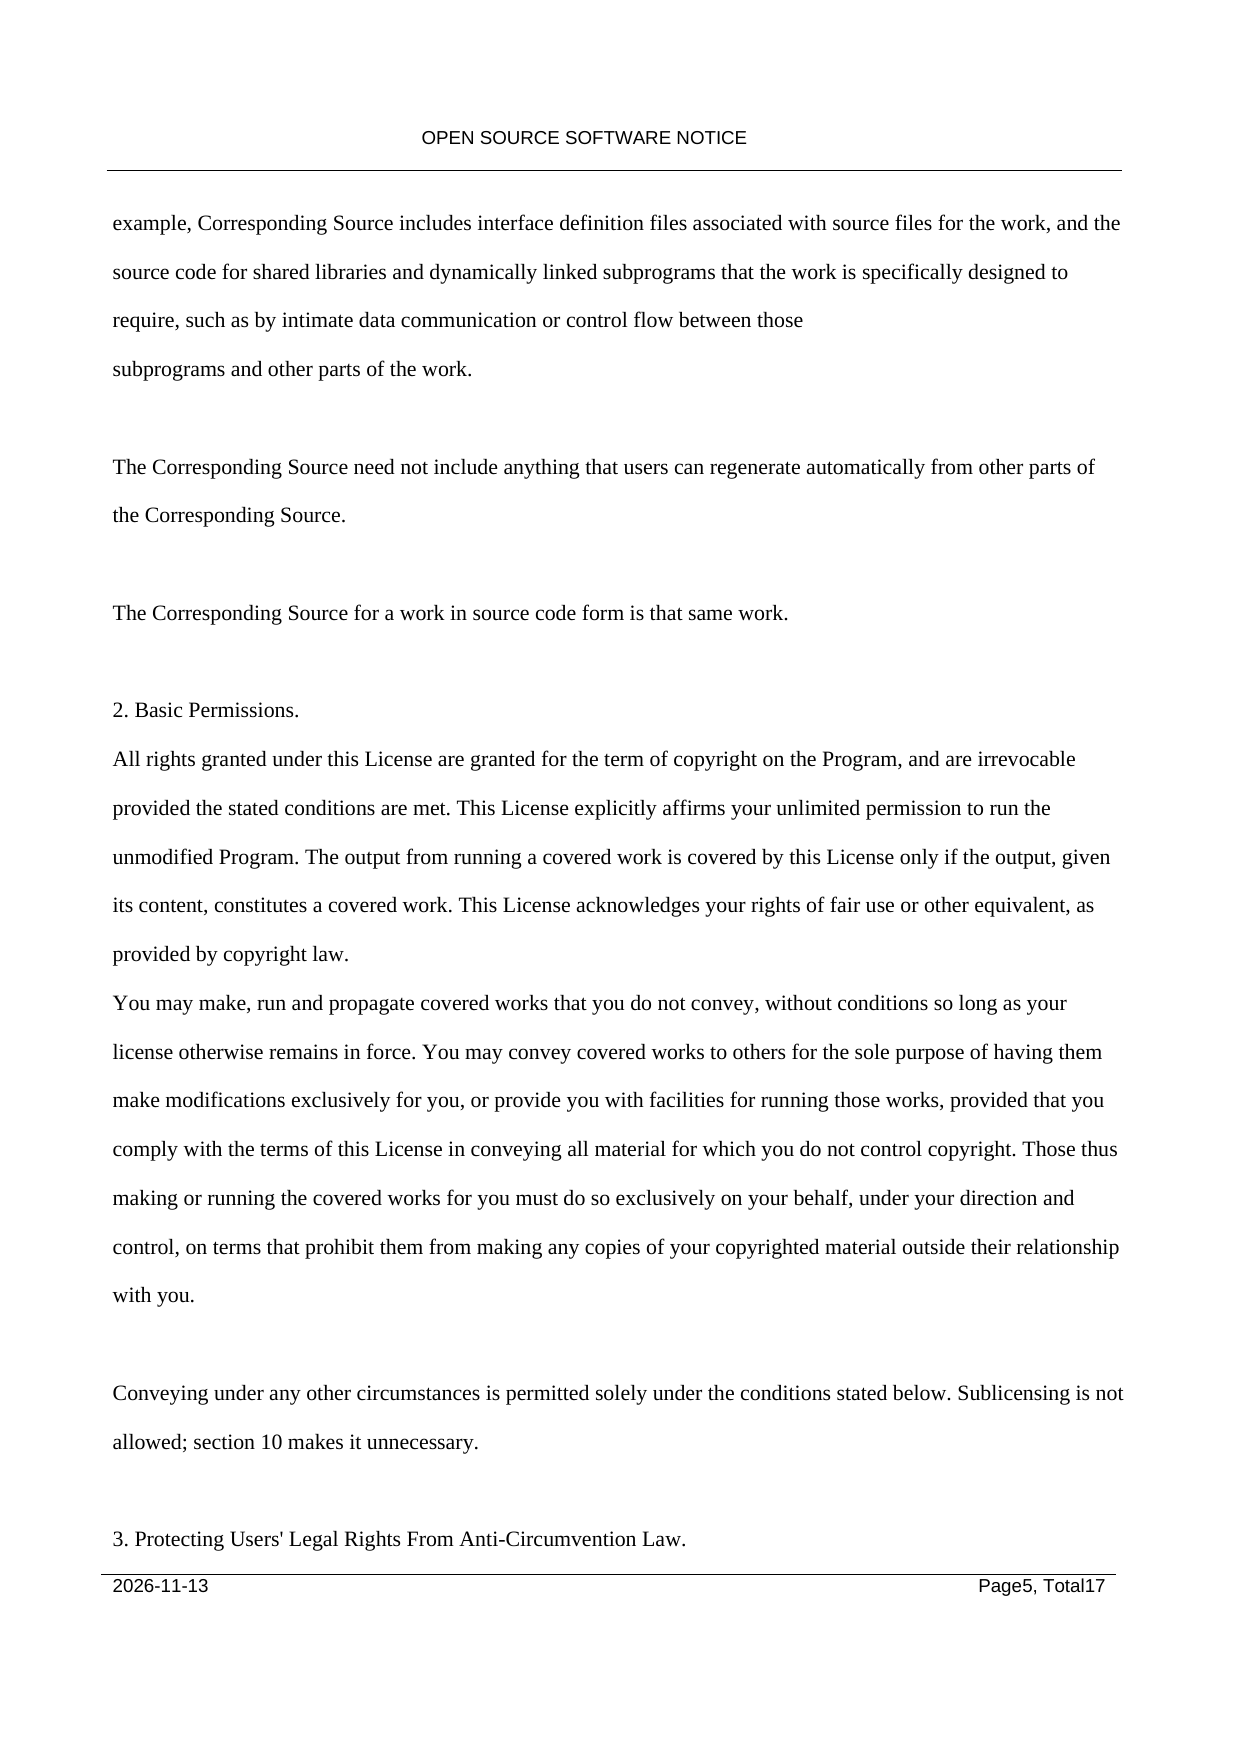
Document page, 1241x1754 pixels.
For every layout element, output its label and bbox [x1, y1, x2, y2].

text [112, 206, 1128, 1555]
